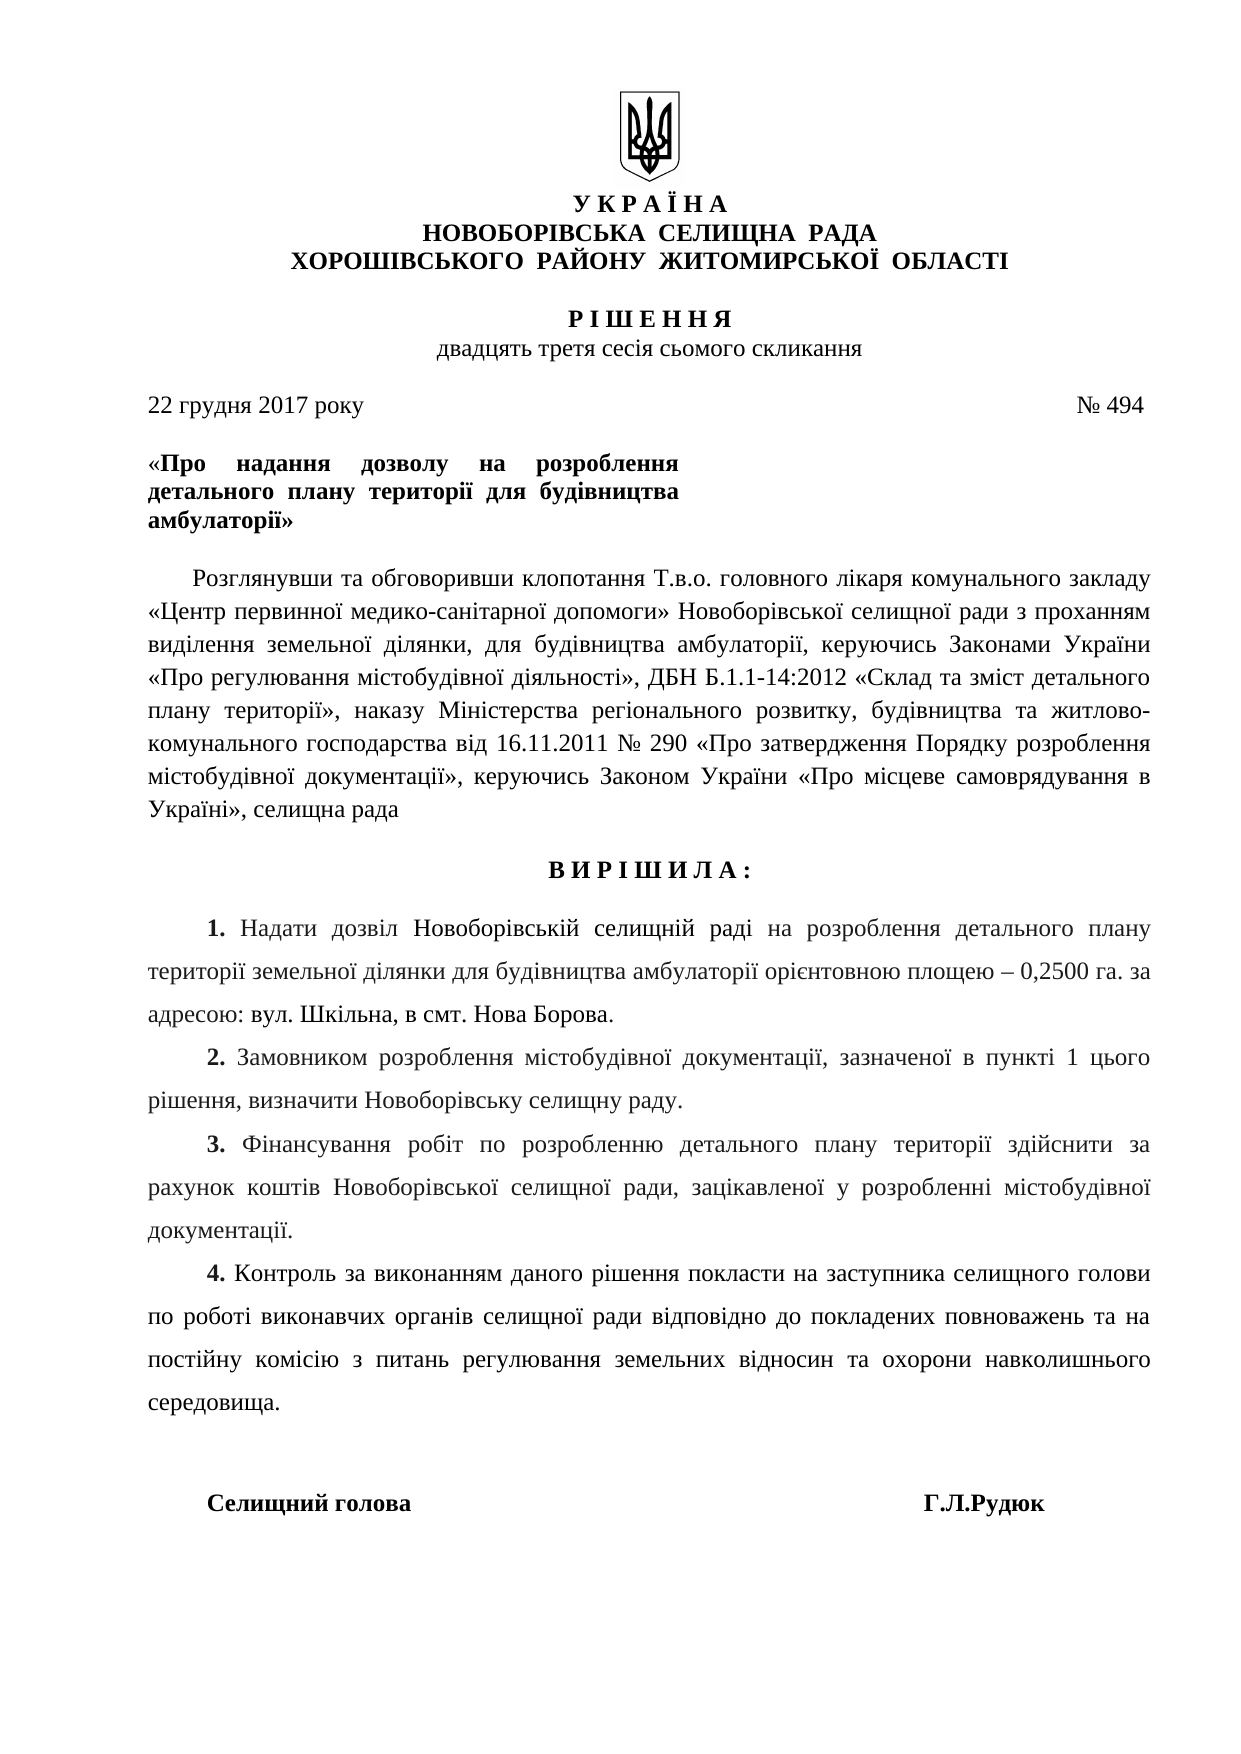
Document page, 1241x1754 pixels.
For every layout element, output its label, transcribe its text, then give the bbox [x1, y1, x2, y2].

text 22 грудня 2017 року № 494 [148, 390, 1152, 419]
text «Про надання дозволу на розроблення детального плану території для будівництва амбулаторії» [148, 448, 679, 534]
text Р І Ш Е Н Н Я [148, 304, 1152, 333]
text 3. Фінансування робіт по розробленню детального плану території здійснити за рахунок коштів Новоборівської селищної ради, зацікавленої у розробленні містобудівної документації. [148, 1129, 1152, 1244]
text ХОРОШІВСЬКОГО РАЙОНУ ЖИТОМИРСЬКОЇ ОБЛАСТІ [148, 246, 1152, 275]
picture [614, 88, 685, 189]
text двадцять третя сесія сьомого скликання [148, 333, 1152, 361]
text Розглянувши та обговоривши клопотання Т.в.о. головного лікаря комунального закладу «Центр первинної медико-санітарної допомоги» Новоборівської селищної ради з проханням виділення земельної ділянки, для будівництва амбулаторії, керуючись Законами України «Про регулювання містобудівної діяльності», ДБН Б.1.1-14:2012 «Склад та зміст детального плану території», наказу Міністерства регіонального розвитку, будівництва та житлово-комунального господарства від 16.11.2011 № 290 «Про затвердження Порядку розроблення містобудівної документації», керуючись Законом України «Про місцеве самоврядування в Україні», селищна рада [148, 563, 1152, 823]
text 2. Замовником розроблення містобудівної документації, зазначеної в пункті 1 цього рішення, визначити Новоборівську селищну раду. [148, 1042, 1152, 1114]
text В И Р І Ш И Л А : [148, 856, 1152, 884]
text У К Р А Ї Н А [148, 189, 1152, 218]
text НОВОБОРІВСЬКА СЕЛИЩНА РАДА [148, 218, 1152, 246]
text Селищний голова Г.Л.Рудюк [148, 1488, 1152, 1517]
text 4. Контроль за виконанням даного рішення покласти на заступника селищного голови по роботі виконавчих органів селищної ради відповідно до покладених повноважень та на постійну комісію з питань регулювання земельних відносин та охорони навколишнього середовища. [148, 1258, 1152, 1416]
text 1. Надати дозвіл Новоборівській селищній раді на розроблення детального плану території земельної ділянки для будівництва амбулаторії орієнтовною площею – 0,2500 га. за адресою: вул. Шкільна, в смт. Нова Борова. [148, 913, 1152, 1028]
